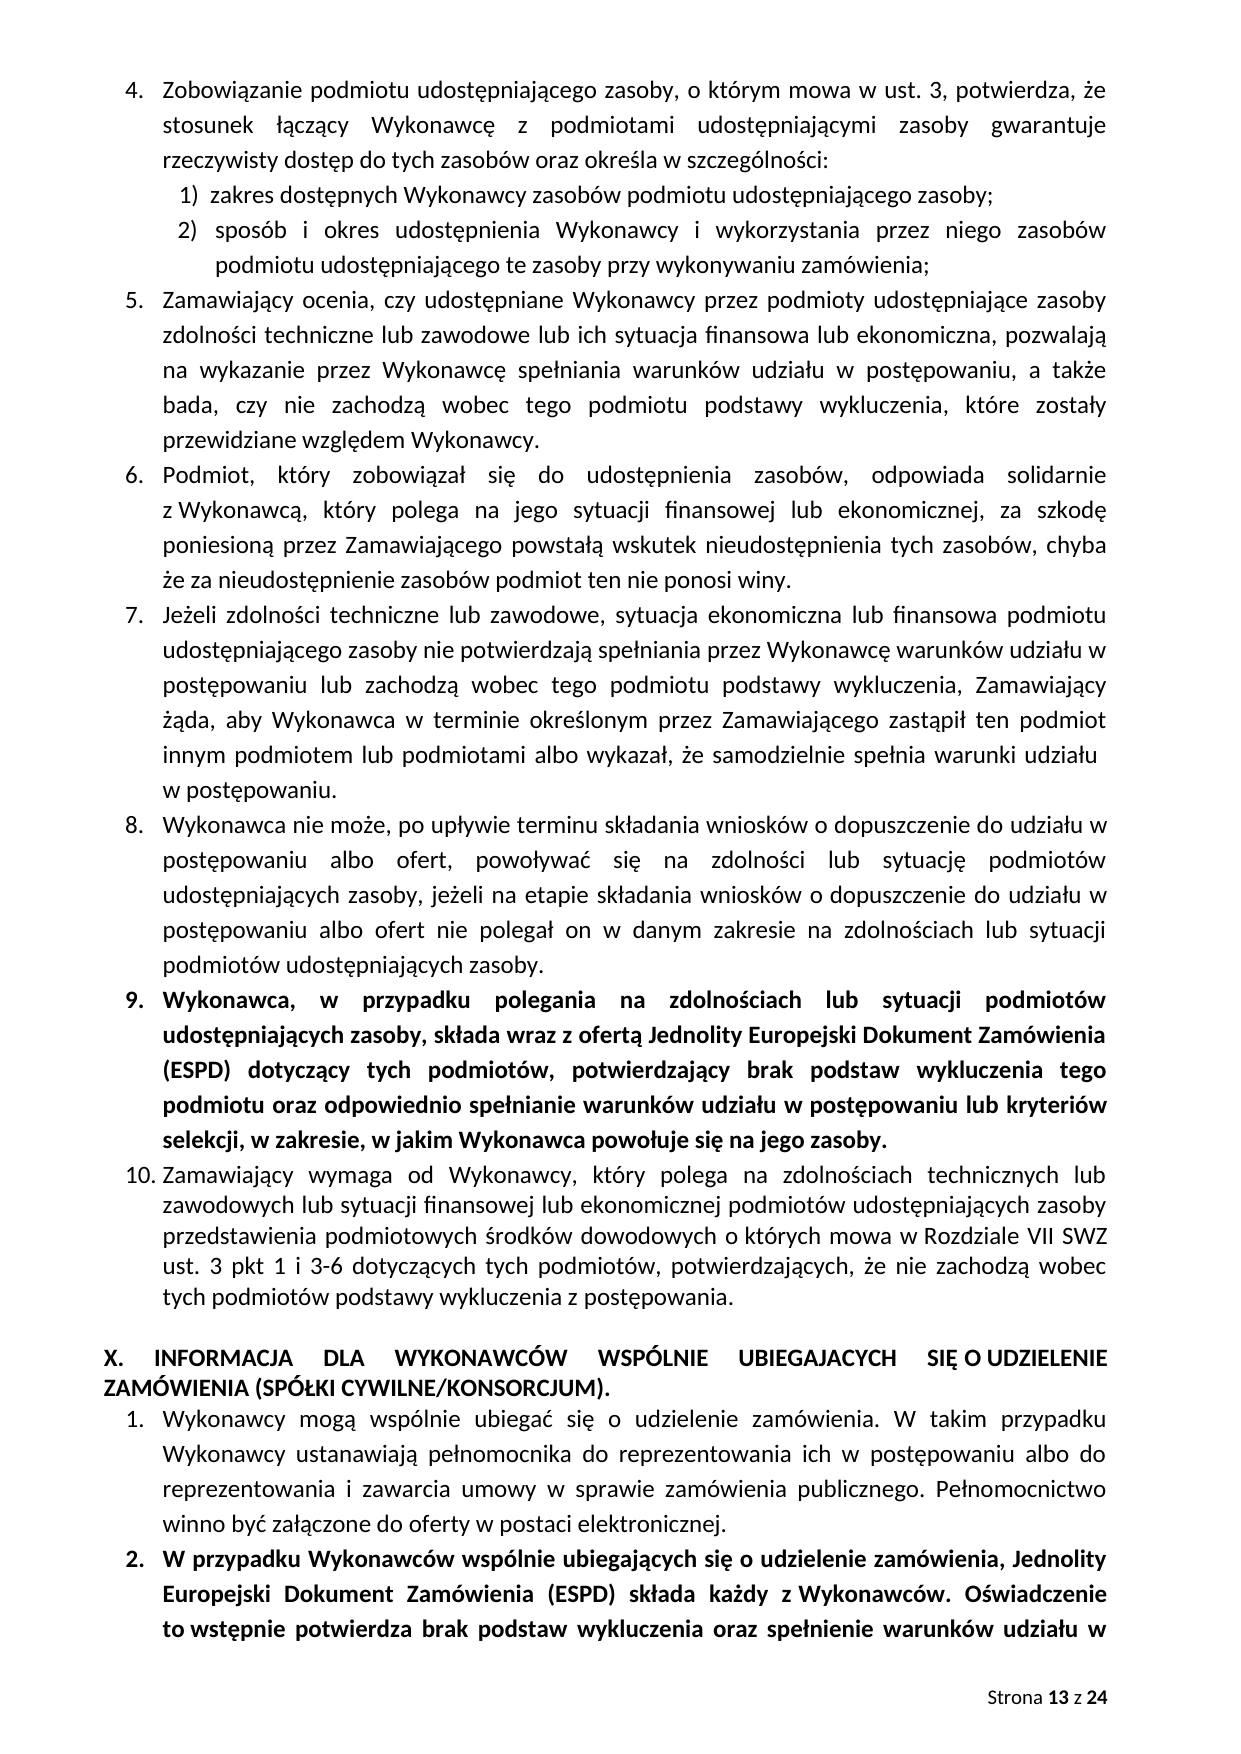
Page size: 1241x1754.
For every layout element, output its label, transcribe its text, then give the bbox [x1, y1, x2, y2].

list 1) zakres dostępnych Wykonawcy zasobów podmiotu udostępniającego zasoby; [178, 354, 1107, 384]
list sposób i okres udostępnienia Wykonawcy i wykorzystania przez niego zasobów podmiotu udostępniającego te zasoby przy wykonywaniu zamówienia; [177, 389, 1107, 454]
list Wykonawca, w przypadku polegania na zdolnościach lub sytuacji podmiotów udostępniających zasoby, składa wraz z ofertą Jednolity Europejski Dokument Zamówienia (ESPD) dotyczący tych podmiotów, potwierdzający brak podstaw wykluczenia tego podmiotu oraz odpowiednio spełnianie warunków udziału w postępowaniu lub kryteriów selekcji, w zakresie, w jakim Wykonawca powołuje się na jego zasoby. [125, 1159, 1107, 1329]
list Wykonawca nie może, po upływie terminu składania wniosków o dopuszczenie do udziału w postępowaniu albo ofert, powoływać się na zdolności lub sytuację podmiotów udostępniających zasoby, jeżeli na etapie składania wniosków o dopuszczenie do udziału w postępowaniu albo ofert nie polegał on w danym zakresie na zdolnościach lub sytuacji podmiotów udostępniających zasoby. [125, 984, 1107, 1154]
list Zamawiający ocenia, czy udostępniane Wykonawcy przez podmioty udostępniające zasoby zdolności techniczne lub zawodowe lub ich sytuacja finansowa lub ekonomiczna, pozwalają na wykazanie przez Wykonawcę spełniania warunków udziału w postępowaniu, a także bada, czy nie zachodzą wobec tego podmiotu podstawy wykluczenia, które zostały przewidziane względem Wykonawcy. [125, 459, 1107, 629]
text X. INFORMACJA DLA WYKONAWCÓW WSPÓLNIE UBIEGAJACYCH SIĘ O UDZIELENIE ZAMÓWIENIA (SPÓŁKI CYWILNE/KONSORCJUM). [103, 1517, 1107, 1578]
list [125, 1578, 1107, 1643]
list Wykonawca, który polega na zdolnościach lub sytuacji podmiotów udostępniających zasoby, składa, wraz z ofertą, zobowiązanie podmiotu udostępniającego zasoby do oddania mu do dyspozycji niezbędnych zasobów na potrzeby realizacji danego zamówienia lub inny podmiotowy środek dowodowy potwierdzający, że Wykonawca realizując zamówienie, będzie dysponował niezbędnymi zasobami tych podmiotów. [125, 74, 1107, 244]
list Zamawiający wymaga od Wykonawcy, który polega na zdolnościach technicznych lub zawodowych lub sytuacji finansowej lub ekonomicznej podmiotów udostępniających zasoby przedstawienia podmiotowych środków dowodowych o których mowa w Rozdziale VII SWZ ust. 3 pkt 1 i 3-6 dotyczących tych podmiotów, potwierdzających, że nie zachodzą wobec tych podmiotów podstawy wykluczenia z postępowania. [125, 1334, 1107, 1486]
list Zobowiązanie podmiotu udostępniającego zasoby, o którym mowa w ust. 3, potwierdza, że stosunek łączący Wykonawcę z podmiotami udostępniającymi zasoby gwarantuje rzeczywisty dostęp do tych zasobów oraz określa w szczególności: [125, 249, 1107, 349]
list Jeżeli zdolności techniczne lub zawodowe, sytuacja ekonomiczna lub finansowa podmiotu udostępniającego zasoby nie potwierdzają spełniania przez Wykonawcę warunków udziału w postępowaniu lub zachodzą wobec tego podmiotu podstawy wykluczenia, Zamawiający żąda, aby Wykonawca w terminie określonym przez Zamawiającego zastąpił ten podmiot innym podmiotem lub podmiotami albo wykazał, że samodzielnie spełnia warunki udziału w postępowaniu. [125, 774, 1107, 979]
list Podmiot, który zobowiązał się do udostępnienia zasobów, odpowiada solidarnie z Wykonawcą, który polega na jego sytuacji finansowej lub ekonomicznej, za szkodę poniesioną przez Zamawiającego powstałą wskutek nieudostępnienia tych zasobów, chyba że za nieudostępnienie zasobów podmiot ten nie ponosi winy. [125, 634, 1107, 769]
